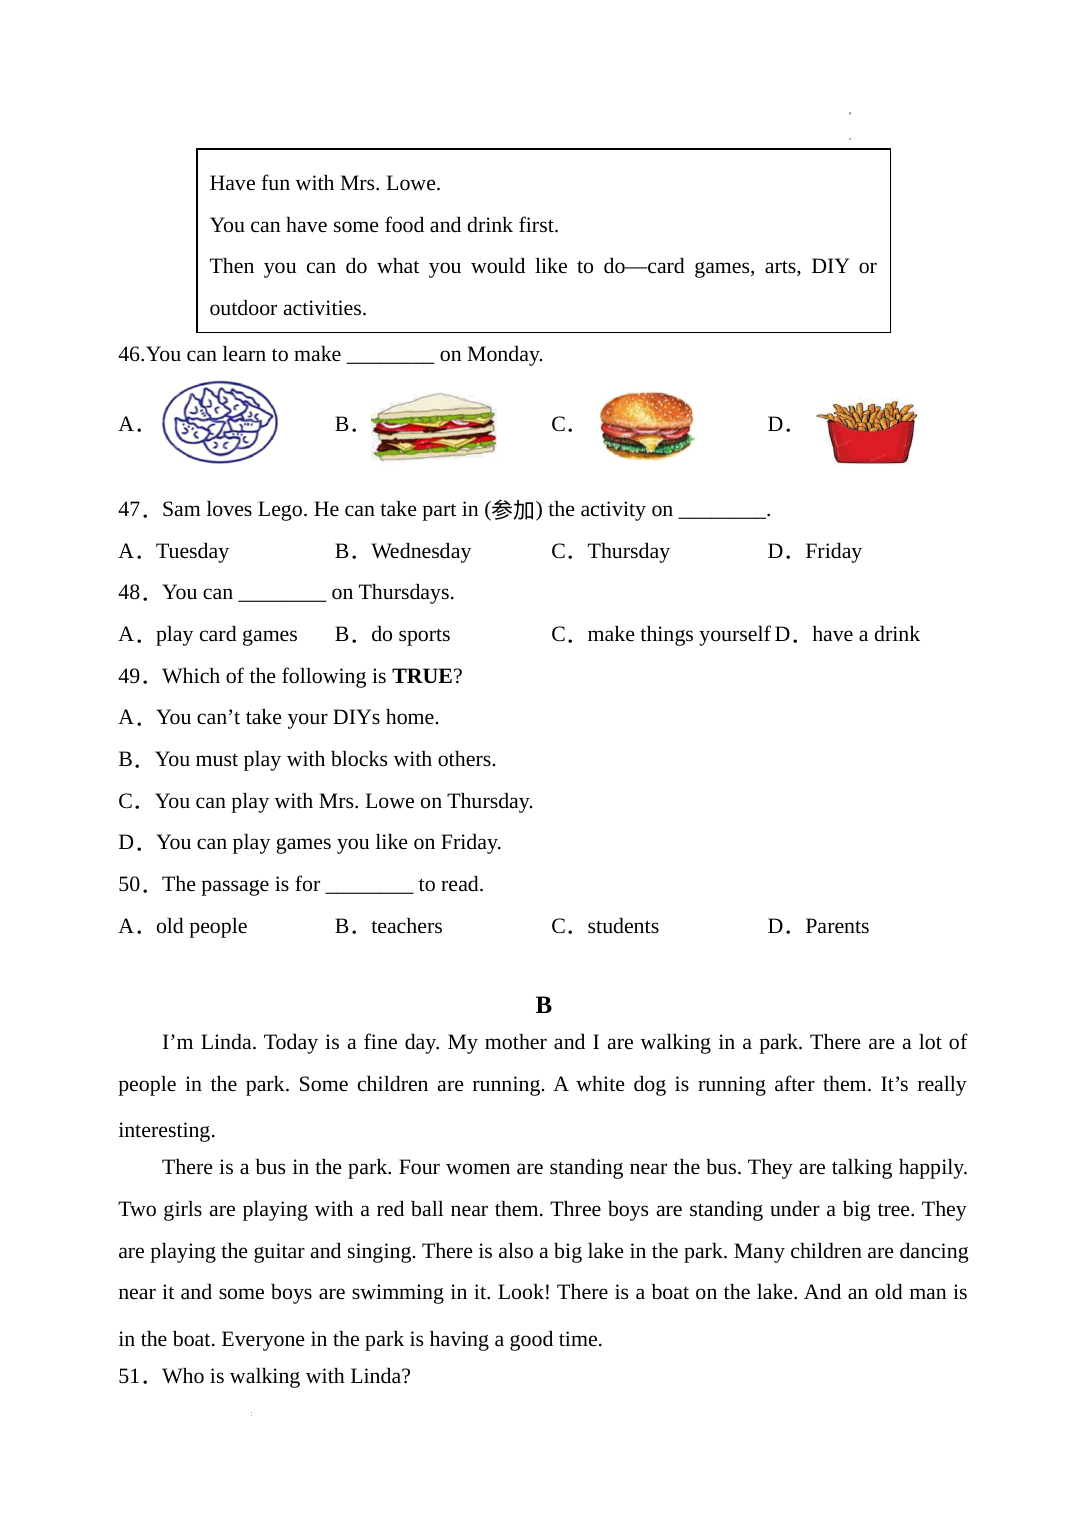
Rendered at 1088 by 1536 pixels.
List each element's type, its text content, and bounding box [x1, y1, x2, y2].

text C．You can play with Mrs. Lowe on Thursday. [118, 779, 969, 821]
text D．You can play games you like on Friday. [118, 821, 969, 863]
picture [155, 374, 284, 466]
text B．You must play with blocks with others. [118, 738, 969, 779]
text A．old people B．teachers C．students D．Parents [118, 904, 969, 946]
text A．You can’t take your DIYs home. [118, 696, 969, 738]
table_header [198, 150, 890, 332]
text B [118, 983, 969, 1021]
text A．play card games B．do sports C．make things yourself D．have a drink [118, 613, 969, 654]
text I’m Linda. Today is a fine day. My mother and I are walking in a park. There are a lot of people in the park. Some children are running. A white dog is running after them. It’s really interesting. [118, 1021, 969, 1146]
picture [587, 384, 707, 466]
picture [805, 398, 937, 466]
list 46.You can learn to make ________ on Monday. [118, 333, 969, 375]
text A．Tuesday B．Wednesday C．Thursday D．Friday [118, 529, 969, 571]
text 49．Which of the following is TRUE? [118, 654, 969, 696]
text 50．The passage is for ________ to read. [118, 863, 969, 904]
text 48．You can ________ on Thursdays. [118, 571, 969, 613]
text 51．Who is walking with Linda? [118, 1354, 969, 1396]
text 47．Sam loves Lego. He can take part in (参加) the activity on ________. [118, 488, 969, 529]
picture [371, 381, 497, 466]
text There is a bus in the park. Four women are standing near the bus. They are talking happily. Two girls are playing with a red ball near them. Three boys are standing under a big tree. They are playing the guitar and singing. There is also a big lake in the park. Many children are dancing near it and some boys are swimming in it. Look! There is a boat on the lake. And an old man is in the boat. Everyone in the park is having a good time. [118, 1146, 969, 1354]
